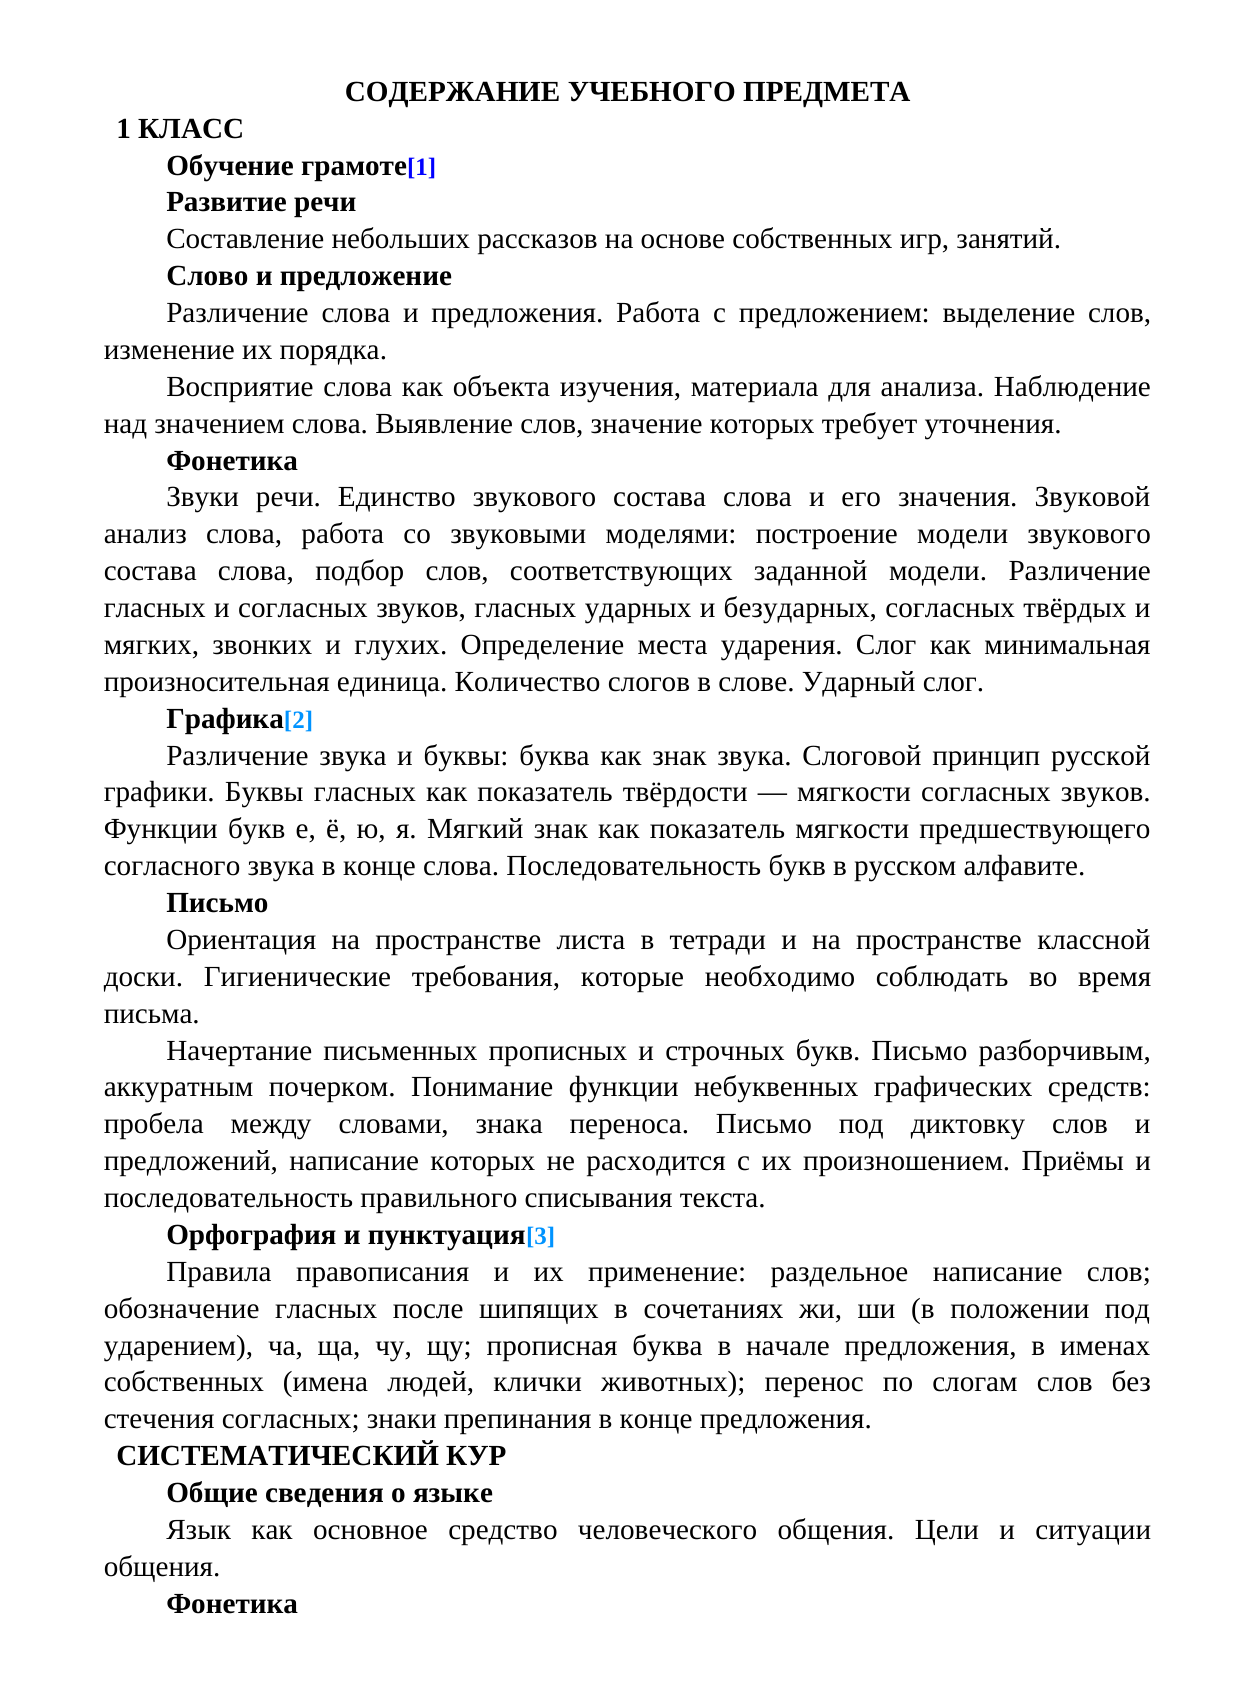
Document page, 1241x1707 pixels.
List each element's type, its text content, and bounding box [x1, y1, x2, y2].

text Различение звука и буквы: буква как знак звука. Слоговой принцип русской графики. Буквы гласных как показатель твёрдости — мягкости согласных звуков. Функции букв е, ё, ю, я. Мягкий знак как показатель мягкости предшествующего согласного звука в конце слова. Последовательность букв в русском алфавите. [103, 738, 1152, 882]
text Восприятие слова как объекта изучения, материала для анализа. Наблюдение над значением слова. Выявление слов, значение которых требует уточнения. [103, 369, 1152, 439]
text Правила правописания и их применение: раздельное написание слов; обозначение гласных после шипящих в сочетаниях жи, ши (в положении под ударением), ча, ща, чу, щу; прописная буква в начале предложения, в именах собственных (имена людей, клички животных); перенос по слогам слов без стечения согласных; знаки препинания в конце предложения. [103, 1254, 1152, 1435]
text Начертание письменных прописных и строчных букв. Письмо разборчивым, аккуратным почерком. Понимание функции небуквенных графических средств: пробела между словами, знака переноса. Письмо под диктовку слов и предложений, написание которых не расходится с их произношением. Приёмы и последовательность правильного списывания текста. [103, 1033, 1152, 1214]
text Общие сведения о языке [103, 1475, 1152, 1509]
text Фонетика [103, 443, 1152, 476]
text Фонетика [103, 1586, 1152, 1619]
text Обучение грамоте[1] [103, 148, 1152, 181]
text СОДЕРЖАНИЕ УЧЕБНОГО ПРЕДМЕТА [103, 74, 1152, 107]
text Графика[2] [103, 701, 1152, 734]
text Звуки речи. Единство звукового состава слова и его значения. Звуковой анализ слова, работа со звуковыми моделями: построение модели звукового состава слова, подбор слов, соответствующих заданной модели. Различение гласных и согласных звуков, гласных ударных и безударных, согласных твёрдых и мягких, звонких и глухих. Определение места ударения. Слог как минимальная произносительная единица. Количество слогов в слове. Ударный слог. [103, 479, 1152, 697]
text Письмо [103, 885, 1152, 919]
text Различение слова и предложения. Работа с предложением: выделение слов, изменение их порядка. [103, 295, 1152, 366]
text Составление небольших рассказов на основе собственных игр, занятий. [103, 221, 1152, 255]
text Слово и предложение [103, 258, 1152, 292]
text Развитие речи [103, 184, 1152, 218]
text Язык как основное средство человеческого общения. Цели и ситуации общения. [103, 1512, 1152, 1582]
text СИСТЕМАТИЧЕСКИЙ КУР [116, 1438, 1152, 1472]
text Ориентация на пространстве листа в тетради и на пространстве классной доски. Гигиенические требования, которые необходимо соблюдать во время письма. [103, 922, 1152, 1029]
text 1 КЛАСС [116, 111, 1152, 144]
text Орфография и пунктуация[3] [103, 1217, 1152, 1251]
